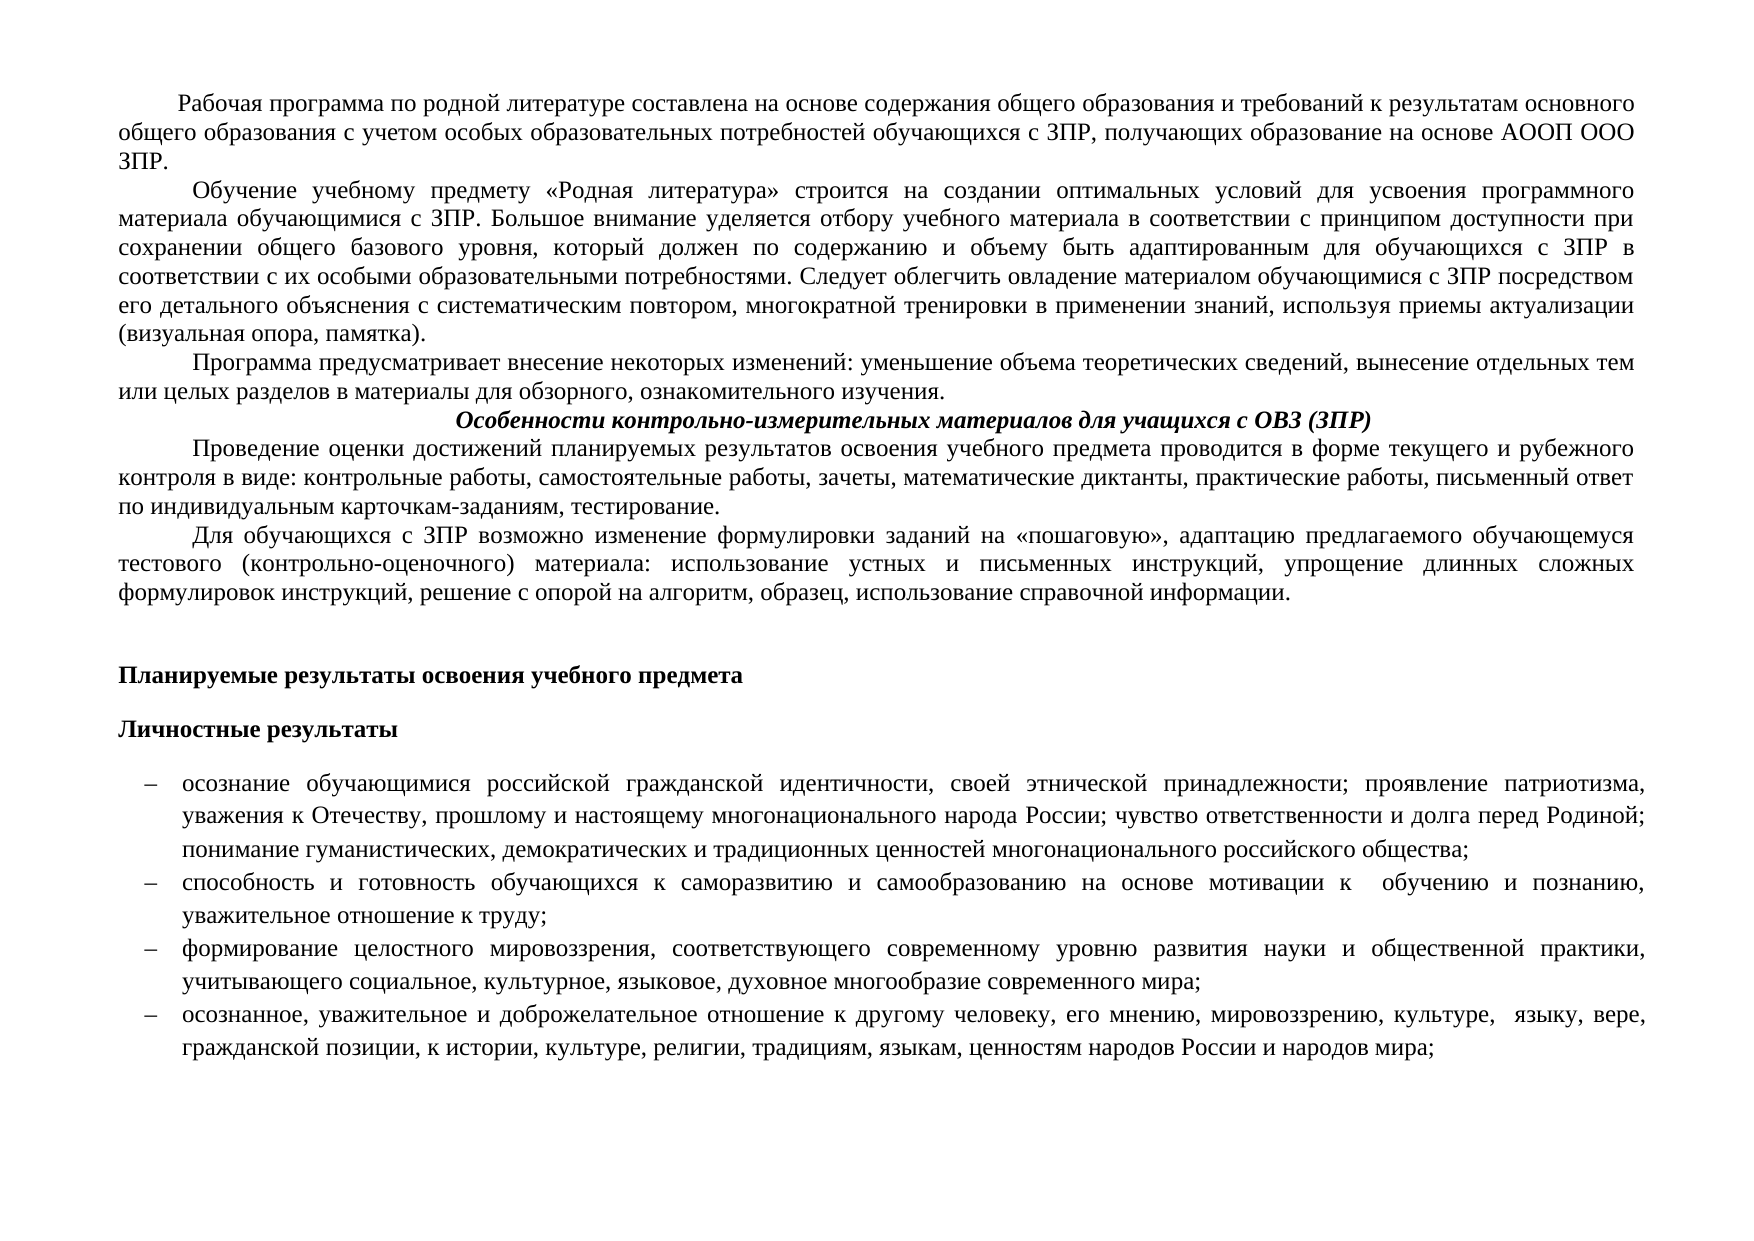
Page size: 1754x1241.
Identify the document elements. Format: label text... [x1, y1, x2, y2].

list формирование целостного мировоззрения, соответствующего современному уровню развития науки и общественной практики, учитывающего социальное, культурное, языковое, духовное многообразие современного мира; [144, 933, 1647, 994]
text Особенности контрольно-измерительных материалов для учащихся с ОВЗ (ЗПР) [118, 405, 1636, 433]
list осознанное, уважительное и доброжелательное отношение к другому человеку, его мнению, мировоззрению, культуре, языку, вере, гражданской позиции, к истории, культуре, религии, традициям, языкам, ценностям народов России и народов мира; [144, 999, 1647, 1061]
list способность и готовность обучающихся к саморазвитию и самообразованию на основе мотивации к обучению и познанию, уважительное отношение к труду; [144, 867, 1647, 928]
list осознание обучающимися российской гражданской идентичности, своей этнической принадлежности; проявление патриотизма, уважения к Отечеству, прошлому и настоящему многонационального народа России; чувство ответственности и долга перед Родиной; понимание гуманистических, демократических и традиционных ценностей многонационального российского общества; [144, 768, 1647, 862]
text Рабочая программа по родной литературе составлена на основе содержания общего образования и требований к результатам основного общего образования с учетом особых образовательных потребностей обучающихся с ЗПР, получающих образование на основе АООП ООО ЗПР. [118, 88, 1636, 175]
text Для обучающихся с ЗПР возможно изменение формулировки заданий на «пошаговую», адаптацию предлагаемого обучающемуся тестового (контрольно-оценочного) материала: использование устных и письменных инструкций, упрощение длинных сложных формулировок инструкций, решение с опорой на алгоритм, образец, использование справочной информации. [118, 520, 1636, 606]
text Планируемые результаты освоения учебного предмета [118, 660, 1636, 689]
text Личностные результаты [118, 714, 1636, 742]
text Программа предусматривает внесение некоторых изменений: уменьшение объема теоретических сведений, вынесение отдельных тем или целых разделов в материалы для обзорного, ознакомительного изучения. [118, 347, 1636, 405]
text Проведение оценки достижений планируемых результатов освоения учебного предмета проводится в форме текущего и рубежного контроля в виде: контрольные работы, самостоятельные работы, зачеты, математические диктанты, практические работы, письменный ответ по индивидуальным карточкам-заданиям, тестирование. [118, 433, 1636, 520]
text Обучение учебному предмету «Родная литература» строится на создании оптимальных условий для усвоения программного материала обучающимися с ЗПР. Большое внимание уделяется отбору учебного материала в соответствии с принципом доступности при сохранении общего базового уровня, который должен по содержанию и объему быть адаптированным для обучающихся с ЗПР в соответствии с их особыми образовательными потребностями. Следует облегчить овладение материалом обучающимися с ЗПР посредством его детального объяснения с систематическим повтором, многократной тренировки в применении знаний, используя приемы актуализации (визуальная опора, памятка). [118, 175, 1636, 347]
